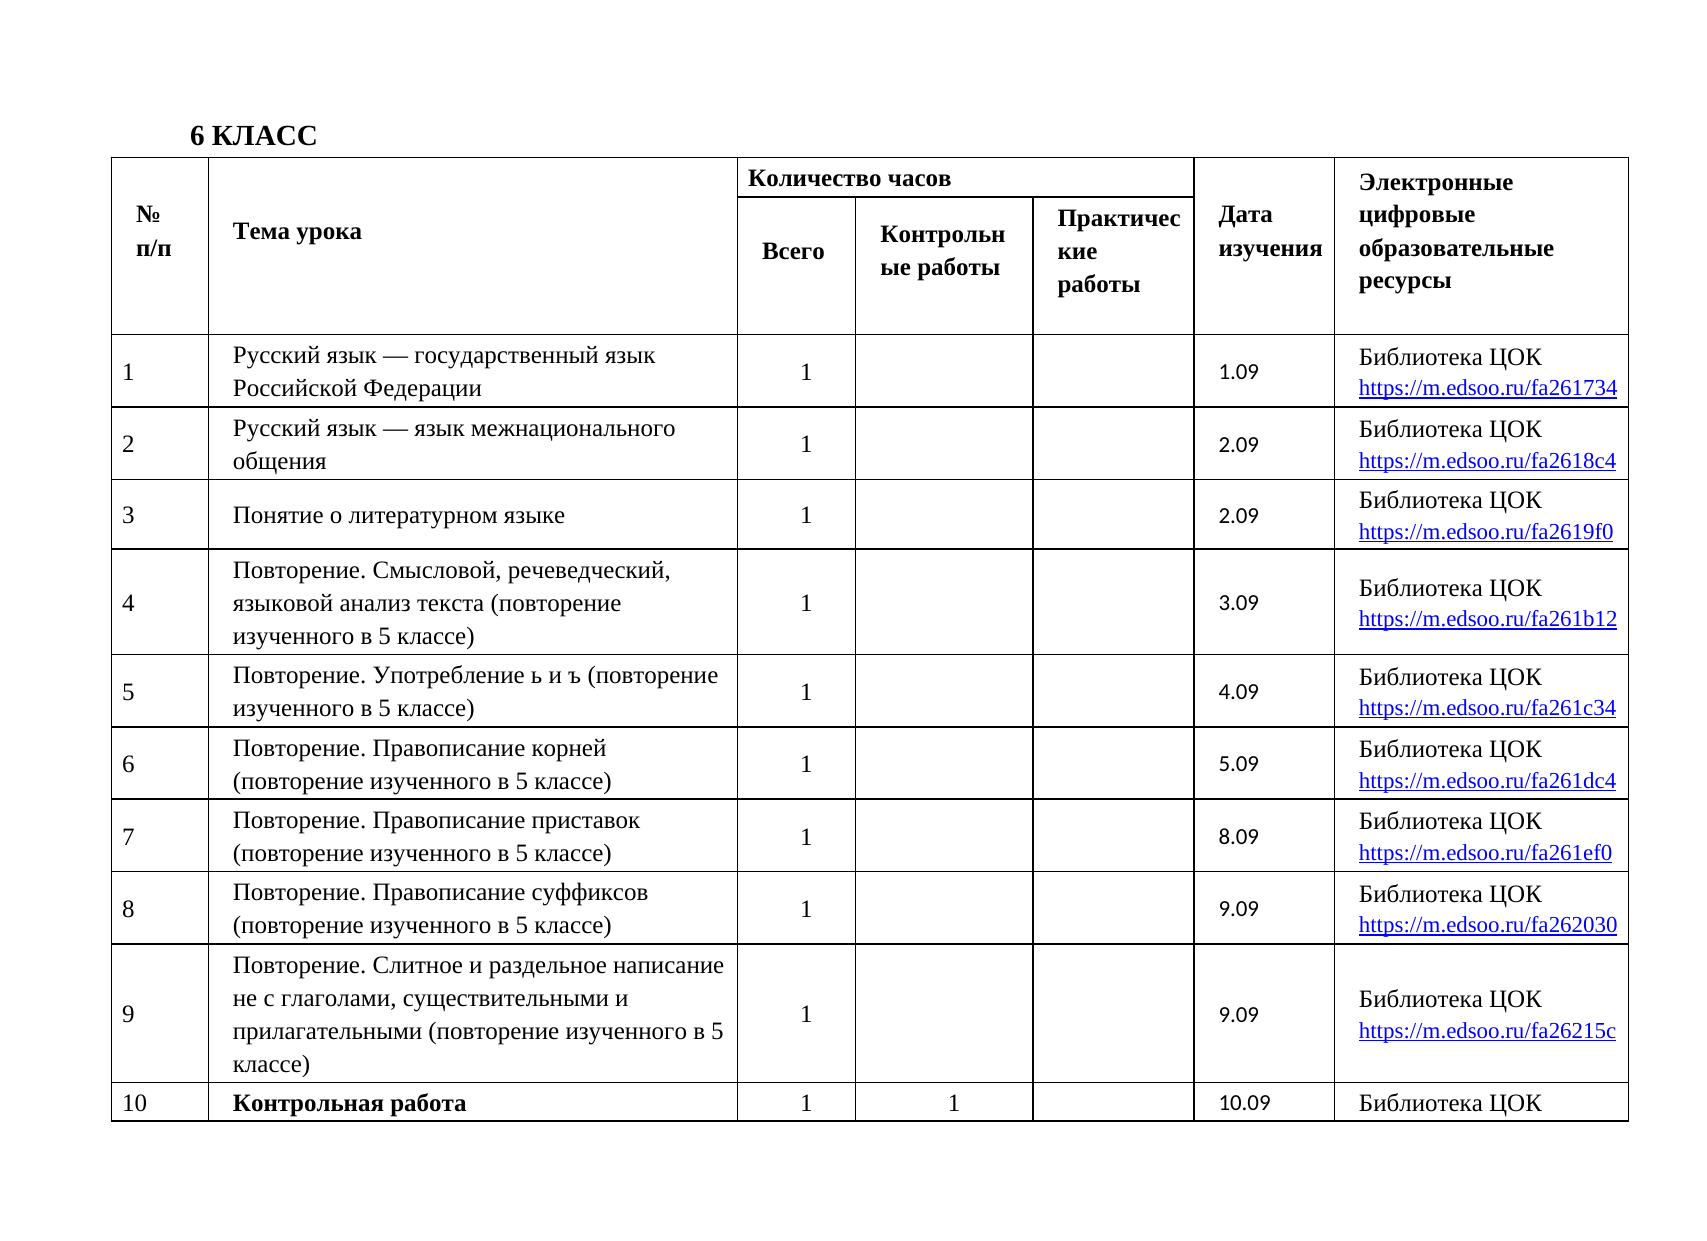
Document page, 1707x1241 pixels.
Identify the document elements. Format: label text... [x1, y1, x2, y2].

table_cell Библиотека ЦОК https://m.edsoo.ru/fa262030 [1335, 872, 1628, 943]
table_cell 1 [738, 655, 855, 726]
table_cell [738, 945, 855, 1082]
table_cell Библиотека ЦОК https://m.edsoo.ru/fa261dc4 [1335, 728, 1628, 798]
table_cell 2.09 [1195, 480, 1334, 548]
table_header Электронные цифровые образовательные ресурсы [1335, 158, 1628, 334]
table_cell 5 [112, 655, 208, 726]
table_cell 8 [112, 872, 208, 943]
table_cell Русский язык — язык межнационального общения [209, 408, 737, 478]
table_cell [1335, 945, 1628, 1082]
table_cell [1034, 800, 1193, 871]
table_header Тема урока [209, 158, 737, 334]
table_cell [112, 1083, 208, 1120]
table_cell [856, 655, 1032, 726]
table_cell 1 [738, 408, 855, 478]
table_cell [856, 480, 1032, 548]
table_cell 2 [112, 408, 208, 478]
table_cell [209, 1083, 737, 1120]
table_cell Контрольные работы [856, 198, 1032, 334]
table_cell [856, 800, 1032, 871]
table_cell [856, 335, 1032, 406]
table_cell 6 [112, 728, 208, 798]
table_cell 3.09 [1195, 550, 1334, 653]
table_cell 8.09 [1195, 800, 1334, 871]
table_cell 5.09 [1195, 728, 1334, 798]
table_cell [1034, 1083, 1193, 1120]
table_cell [1034, 408, 1193, 478]
table_cell 1 [738, 800, 855, 871]
table_cell 2.09 [1195, 408, 1334, 478]
table_cell [856, 872, 1032, 943]
table_header Количество часов [738, 158, 1193, 196]
table_cell Повторение. Употребление ь и ъ (повторение изученного в 5 классе) [209, 655, 737, 726]
table_cell Повторение. Правописание приставок (повторение изученного в 5 классе) [209, 800, 737, 871]
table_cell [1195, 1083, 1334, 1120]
table_cell Библиотека ЦОК https://m.edsoo.ru/fa2619f0 [1335, 480, 1628, 548]
table_cell 1.09 [1195, 335, 1334, 406]
table_cell 3 [112, 480, 208, 548]
table_cell [1034, 550, 1193, 653]
table_cell Библиотека ЦОК https://m.edsoo.ru/fa2618c4 [1335, 408, 1628, 478]
table_cell Практические работы [1034, 198, 1193, 334]
table_cell [1034, 655, 1193, 726]
table_cell Библиотека ЦОК https://m.edsoo.ru/fa261c34 [1335, 655, 1628, 726]
table_cell 1 [738, 728, 855, 798]
table_cell Повторение. Правописание корней (повторение изученного в 5 классе) [209, 728, 737, 798]
table_cell Повторение. Смысловой, речеведческий, языковой анализ текста (повторение изученного в 5 классе) [209, 550, 737, 653]
table_cell Всего [738, 198, 855, 334]
table_cell Библиотека ЦОК https://m.edsoo.ru/fa261734 [1335, 335, 1628, 406]
table_header № п/п [112, 158, 208, 334]
table_cell 4.09 [1195, 655, 1334, 726]
table_cell 7 [112, 800, 208, 871]
table_cell 1 [738, 550, 855, 653]
table_cell 1 [738, 480, 855, 548]
table_cell [856, 408, 1032, 478]
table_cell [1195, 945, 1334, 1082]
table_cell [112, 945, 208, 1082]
table_cell [856, 550, 1032, 653]
table_cell Повторение. Правописание суффиксов (повторение изученного в 5 классе) [209, 872, 737, 943]
table_cell 1 [738, 335, 855, 406]
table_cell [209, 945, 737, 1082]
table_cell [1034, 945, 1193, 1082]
table_cell 4 [112, 550, 208, 653]
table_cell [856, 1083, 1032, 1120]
text 6 КЛАСС [190, 118, 1618, 152]
table_cell 1 [112, 335, 208, 406]
table_header Дата изучения [1195, 158, 1334, 334]
table_cell [1034, 872, 1193, 943]
table_cell Русский язык — государственный язык Российской Федерации [209, 335, 737, 406]
table_cell [1034, 335, 1193, 406]
table_cell [1034, 480, 1193, 548]
table_cell 9.09 [1195, 872, 1334, 943]
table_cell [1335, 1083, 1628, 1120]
table_cell [856, 728, 1032, 798]
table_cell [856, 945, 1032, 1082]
table_cell [1034, 728, 1193, 798]
table_cell Понятие о литературном языке [209, 480, 737, 548]
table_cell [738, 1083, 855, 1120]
table_cell Библиотека ЦОК https://m.edsoo.ru/fa261b12 [1335, 550, 1628, 653]
table_cell Библиотека ЦОК https://m.edsoo.ru/fa261ef0 [1335, 800, 1628, 871]
table_cell 1 [738, 872, 855, 943]
